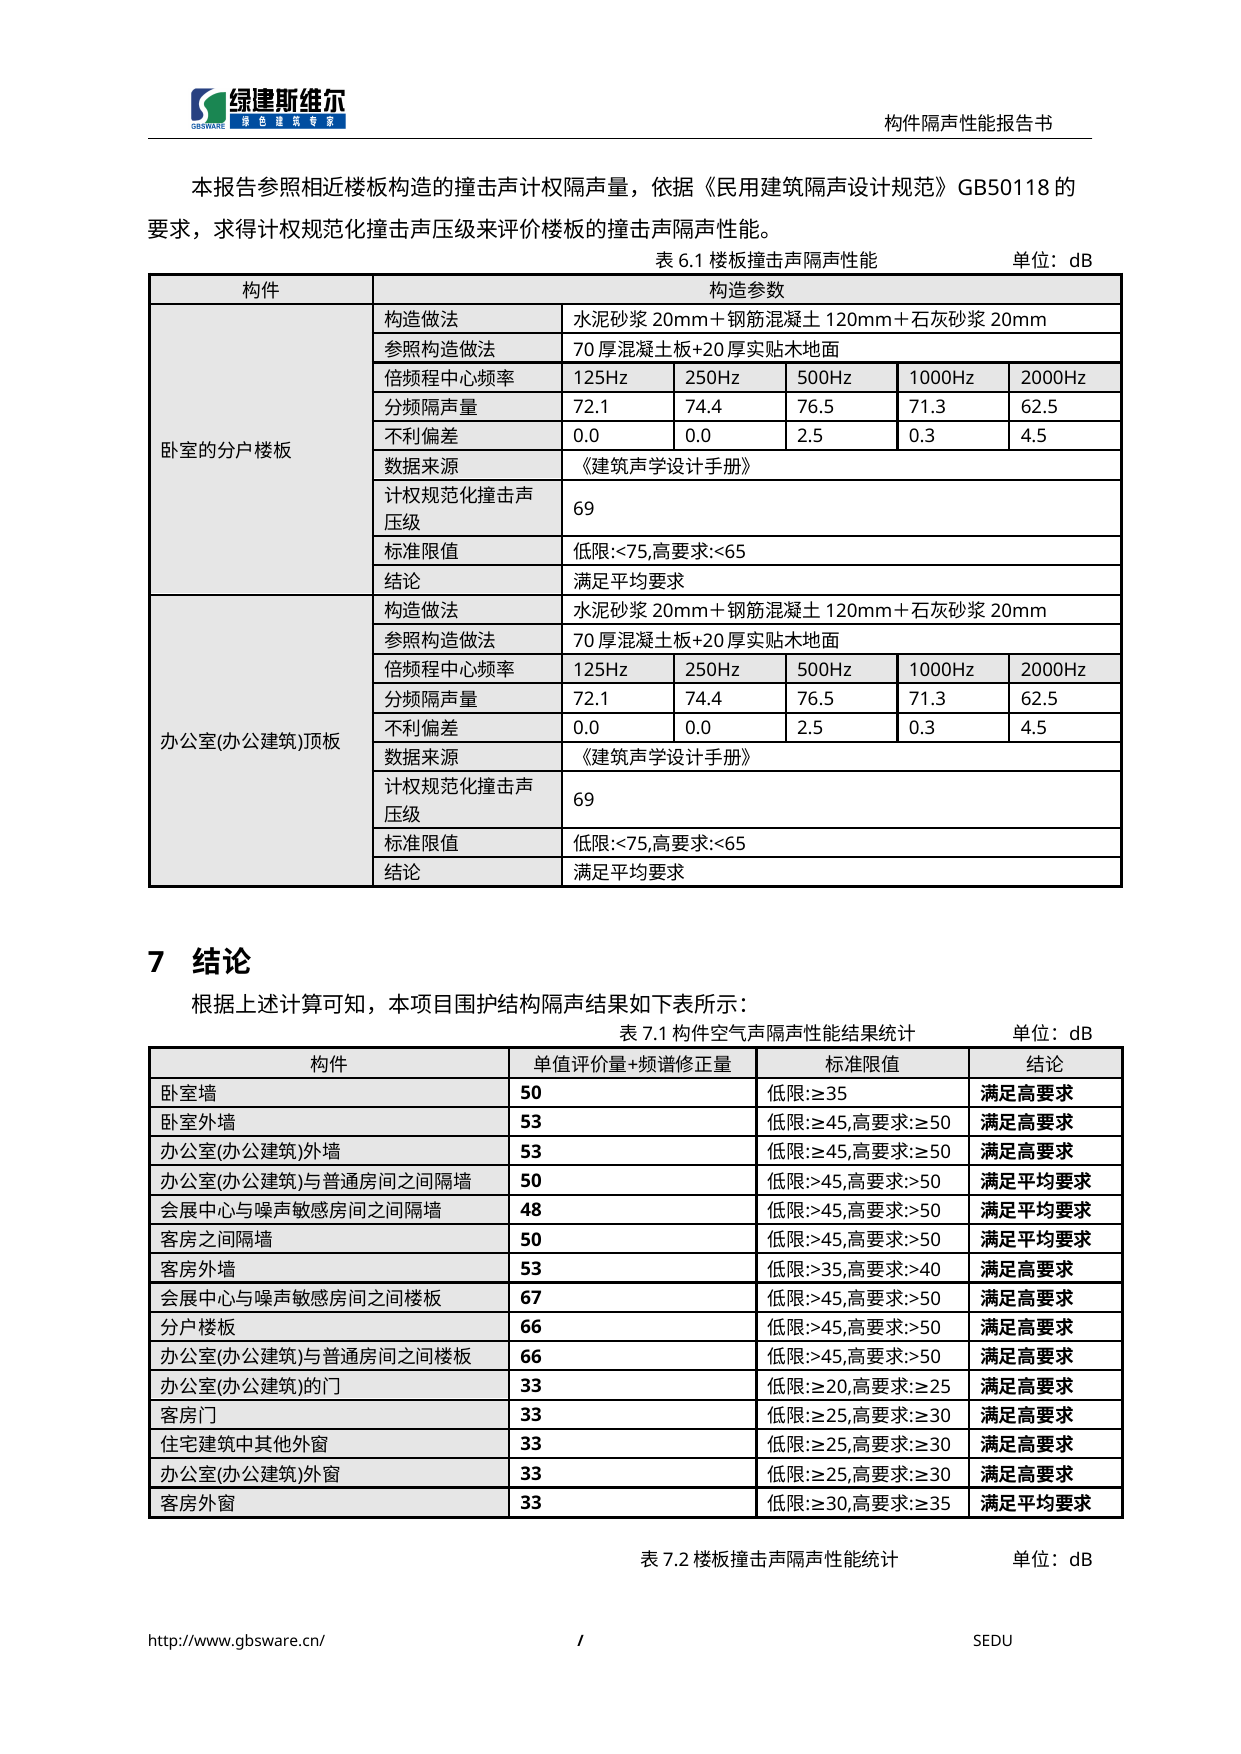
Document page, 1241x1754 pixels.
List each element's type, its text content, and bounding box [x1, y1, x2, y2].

table_cell 计权规范化撞击声压级 [374, 481, 561, 535]
table_cell 分频隔声量 [374, 393, 561, 420]
table_cell 《建筑声学设计手册》 [563, 451, 1120, 478]
table_cell 结论 [374, 858, 561, 885]
table_header 单值评价量+频谱修正量 [510, 1049, 755, 1077]
table_cell 满足平均要求 [970, 1166, 1121, 1194]
table_cell 76.5 [787, 393, 896, 420]
table_cell 满足高要求 [970, 1108, 1121, 1135]
table_cell 62.5 [1010, 684, 1120, 712]
table_cell 低限:≥25,高要求:≥30 [758, 1430, 968, 1457]
table_cell 74.4 [675, 393, 785, 420]
table_cell 33 [510, 1371, 755, 1398]
table_cell 办公室(办公建筑)与普通房间之间楼板 [151, 1342, 508, 1369]
table_header 构件 [151, 1049, 508, 1077]
table_cell 低限:≥45,高要求:≥50 [758, 1137, 968, 1164]
table_cell 66 [510, 1313, 755, 1340]
table_cell 满足平均要求 [970, 1489, 1121, 1516]
subtitle 结论 [148, 939, 1092, 981]
table_cell 低限:>45,高要求:>50 [758, 1342, 968, 1369]
table_cell 客房之间隔墙 [151, 1225, 508, 1252]
table_cell 满足高要求 [970, 1137, 1121, 1164]
table_cell 72.1 [563, 393, 673, 420]
table_cell 50 [510, 1225, 755, 1252]
table_cell 计权规范化撞击声压级 [374, 772, 561, 827]
table_cell 53 [510, 1108, 755, 1135]
table_cell 0.3 [899, 714, 1008, 741]
table_cell 71.3 [899, 684, 1008, 712]
table_cell 会展中心与噪声敏感房间之间楼板 [151, 1284, 508, 1311]
table_cell 满足平均要求 [563, 858, 1120, 885]
table_cell 1000Hz [899, 364, 1008, 391]
table_cell 低限:>45,高要求:>50 [758, 1284, 968, 1311]
table_cell 62.5 [1010, 393, 1120, 420]
table_cell 满足平均要求 [970, 1225, 1121, 1252]
table_cell 125Hz [563, 364, 673, 391]
table_cell 满足高要求 [970, 1254, 1121, 1281]
table_cell 2.5 [787, 714, 896, 741]
table_cell 48 [510, 1196, 755, 1223]
table_cell 低限:>45,高要求:>50 [758, 1196, 968, 1223]
table_cell 住宅建筑中其他外窗 [151, 1430, 508, 1457]
table_cell 倍频程中心频率 [374, 655, 561, 682]
table_cell 满足高要求 [970, 1430, 1121, 1457]
table_header 构造参数 [374, 276, 1120, 303]
table_cell 低限:>45,高要求:>50 [758, 1166, 968, 1194]
table_cell 《建筑声学设计手册》 [563, 743, 1120, 770]
table_cell 低限:≥20,高要求:≥25 [758, 1371, 968, 1398]
table_cell 构造做法 [374, 305, 561, 332]
table_cell 满足高要求 [970, 1371, 1121, 1398]
table_cell 0.0 [563, 714, 673, 741]
table_cell 满足高要求 [970, 1459, 1121, 1486]
table_header 标准限值 [758, 1049, 968, 1077]
table_cell 低限:>35,高要求:>40 [758, 1254, 968, 1281]
table_cell 4.5 [1010, 422, 1120, 449]
table_cell 客房外墙 [151, 1254, 508, 1281]
table_cell 33 [510, 1459, 755, 1486]
table_cell 标准限值 [374, 829, 561, 856]
table_cell 数据来源 [374, 743, 561, 770]
table_cell 满足高要求 [970, 1079, 1121, 1106]
table_cell 标准限值 [374, 537, 561, 564]
table_cell 500Hz [787, 655, 896, 682]
table_cell 33 [510, 1430, 755, 1457]
table_cell 参照构造做法 [374, 625, 561, 653]
table_cell 结论 [374, 566, 561, 593]
table_cell 0.0 [563, 422, 673, 449]
text 表7.2楼板撞击声隔声性能统计 单位：dB [148, 1544, 1092, 1571]
table_cell 倍频程中心频率 [374, 364, 561, 391]
table_cell 满足高要求 [970, 1342, 1121, 1369]
table_cell 72.1 [563, 684, 673, 712]
table_cell 低限:≥25,高要求:≥30 [758, 1459, 968, 1486]
table_cell 53 [510, 1254, 755, 1281]
table_cell 125Hz [563, 655, 673, 682]
table_cell 满足平均要求 [970, 1196, 1121, 1223]
table_cell 33 [510, 1489, 755, 1516]
table_cell 分频隔声量 [374, 684, 561, 712]
table_cell 满足平均要求 [563, 566, 1120, 593]
table_cell 70厚混凝土板+20厚实贴木地面 [563, 334, 1120, 361]
table_cell 办公室(办公建筑)与普通房间之间隔墙 [151, 1166, 508, 1194]
table_cell 办公室(办公建筑)的门 [151, 1371, 508, 1398]
table_cell 满足高要求 [970, 1313, 1121, 1340]
table_cell 70厚混凝土板+20厚实贴木地面 [563, 625, 1120, 653]
table_cell 250Hz [675, 364, 785, 391]
table_cell 4.5 [1010, 714, 1120, 741]
table_cell 低限:≥25,高要求:≥30 [758, 1401, 968, 1428]
table_cell 不利偏差 [374, 714, 561, 741]
table_cell 2.5 [787, 422, 896, 449]
table_cell 水泥砂浆 20mm＋钢筋混凝土 120mm＋石灰砂浆 20mm [563, 305, 1120, 332]
table_cell 满足高要求 [970, 1284, 1121, 1311]
table_cell 会展中心与噪声敏感房间之间隔墙 [151, 1196, 508, 1223]
table_cell 69 [563, 772, 1120, 827]
table_cell 水泥砂浆 20mm＋钢筋混凝土 120mm＋石灰砂浆 20mm [563, 596, 1120, 623]
table_cell 卧室的分户楼板 [151, 305, 372, 593]
table_cell 办公室(办公建筑)顶板 [151, 596, 372, 885]
table_cell 构造做法 [374, 596, 561, 623]
table_cell 2000Hz [1010, 364, 1120, 391]
table_cell 0.0 [675, 422, 785, 449]
table_cell 不利偏差 [374, 422, 561, 449]
text 本报告参照相近楼板构造的撞击声计权隔声量，依据《民用建筑隔声设计规范》GB50118的要求，求得计权规范化撞击声压级来评价楼板的撞击声隔声性能。 [148, 162, 1092, 245]
table_cell 69 [563, 481, 1120, 535]
table_cell 卧室外墙 [151, 1108, 508, 1135]
picture [187, 88, 347, 130]
table_cell 低限:>45,高要求:>50 [758, 1225, 968, 1252]
table_cell 客房外窗 [151, 1489, 508, 1516]
table_cell 低限:≥30,高要求:≥35 [758, 1489, 968, 1516]
table_cell 分户楼板 [151, 1313, 508, 1340]
table_cell 2000Hz [1010, 655, 1120, 682]
table_cell 0.0 [675, 714, 785, 741]
table_cell 74.4 [675, 684, 785, 712]
table_cell 低限:<75,高要求:<65 [563, 829, 1120, 856]
table_cell 250Hz [675, 655, 785, 682]
table_cell 33 [510, 1401, 755, 1428]
table_cell 71.3 [899, 393, 1008, 420]
table_cell 数据来源 [374, 451, 561, 478]
table_cell 低限:≥35 [758, 1079, 968, 1106]
table_cell 客房门 [151, 1401, 508, 1428]
table_cell 低限:≥45,高要求:≥50 [758, 1108, 968, 1135]
table_cell 50 [510, 1079, 755, 1106]
text 表7.1构件空气声隔声性能结果统计 单位：dB [148, 1019, 1092, 1046]
table_cell 500Hz [787, 364, 896, 391]
table_cell 满足高要求 [970, 1401, 1121, 1428]
text 表6.1 楼板撞击声隔声性能 单位：dB [148, 245, 1092, 272]
table_cell 66 [510, 1342, 755, 1369]
table_cell 0.3 [899, 422, 1008, 449]
table_header 构件 [151, 276, 372, 303]
text 根据上述计算可知，本项目围护结构隔声结果如下表所示： [148, 987, 1092, 1019]
table_cell 67 [510, 1284, 755, 1311]
table_cell 低限:>45,高要求:>50 [758, 1313, 968, 1340]
table_cell 办公室(办公建筑)外墙 [151, 1137, 508, 1164]
table_cell 50 [510, 1166, 755, 1194]
table_cell 53 [510, 1137, 755, 1164]
table_cell 卧室墙 [151, 1079, 508, 1106]
table_cell 参照构造做法 [374, 334, 561, 361]
table_cell 办公室(办公建筑)外窗 [151, 1459, 508, 1486]
table_cell 1000Hz [899, 655, 1008, 682]
table_cell 76.5 [787, 684, 896, 712]
table_header 结论 [970, 1049, 1121, 1077]
table_cell 低限:<75,高要求:<65 [563, 537, 1120, 564]
